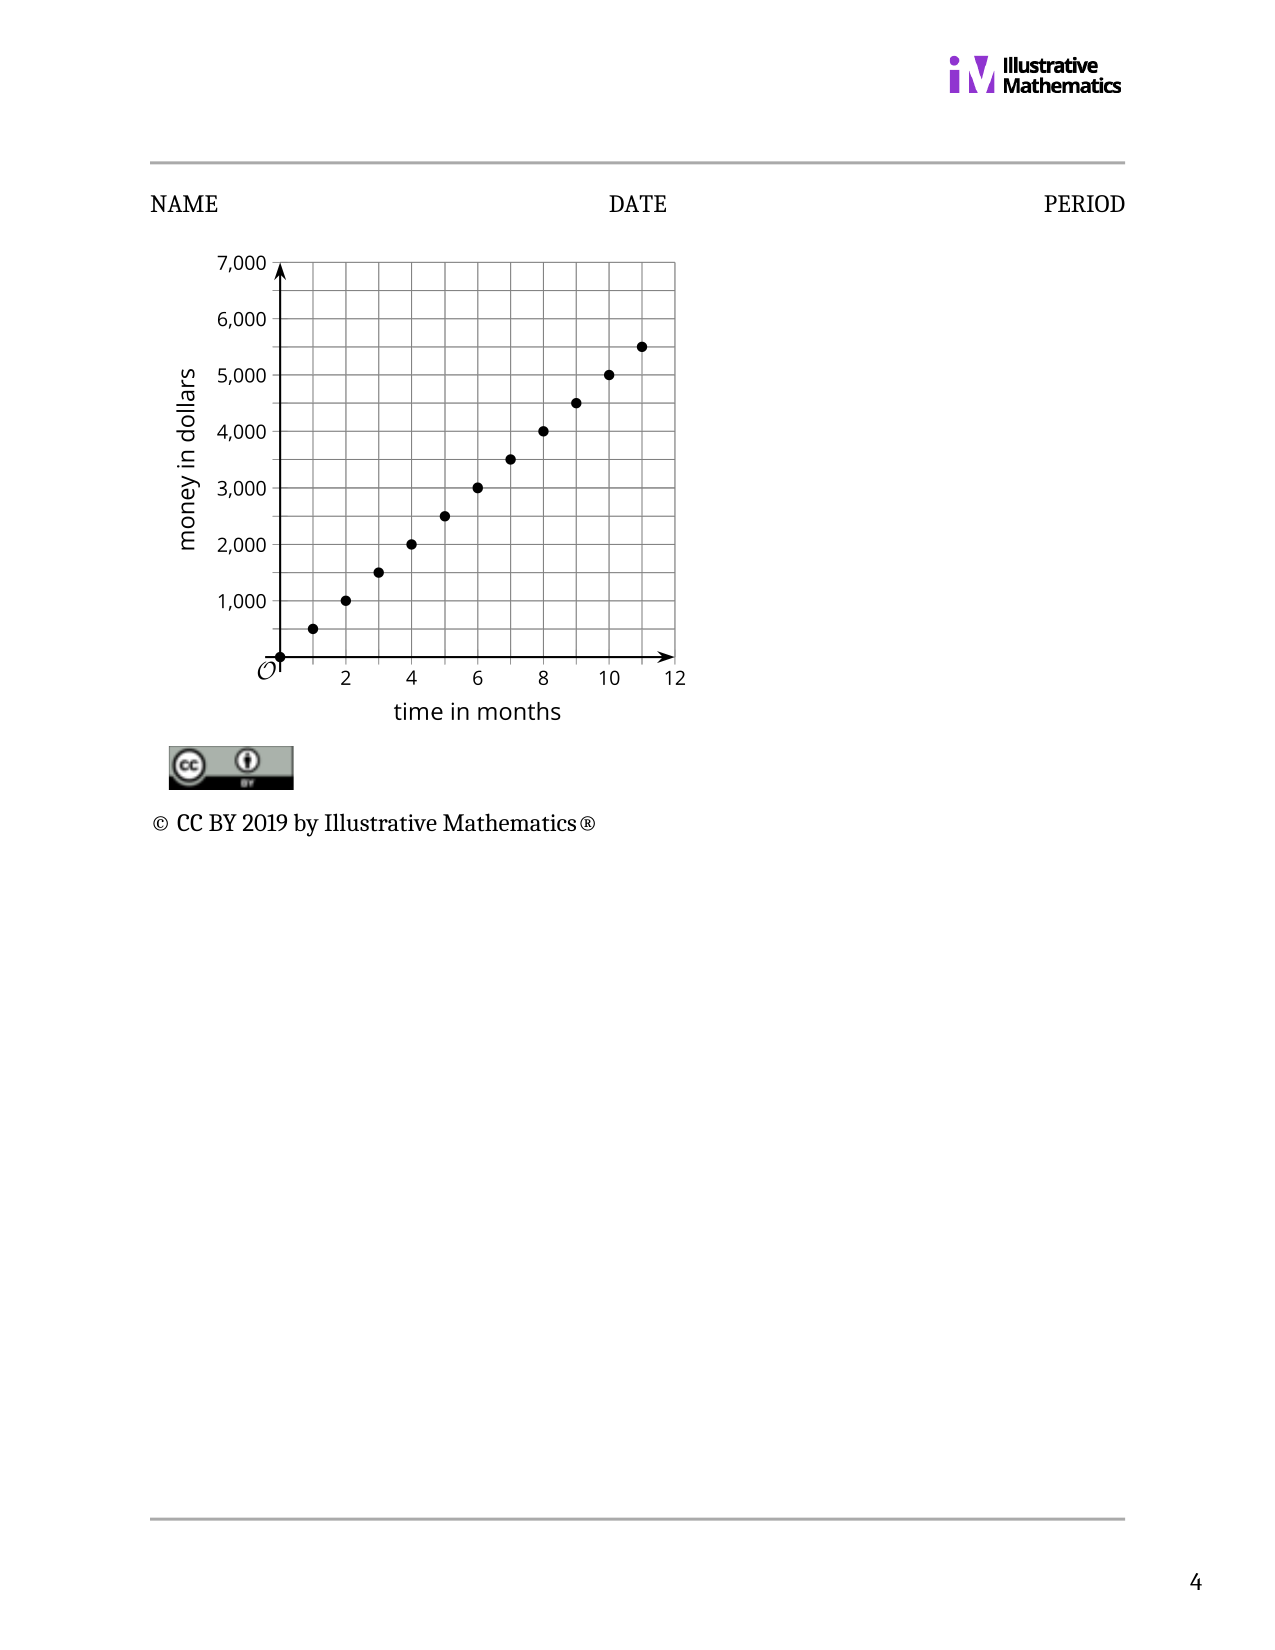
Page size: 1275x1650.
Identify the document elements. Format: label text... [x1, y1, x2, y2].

picture [168, 247, 694, 728]
picture [168, 746, 294, 790]
picture [949, 55, 1121, 93]
text © CC BY 2019 by Illustrative Mathematics® [150, 808, 1125, 837]
